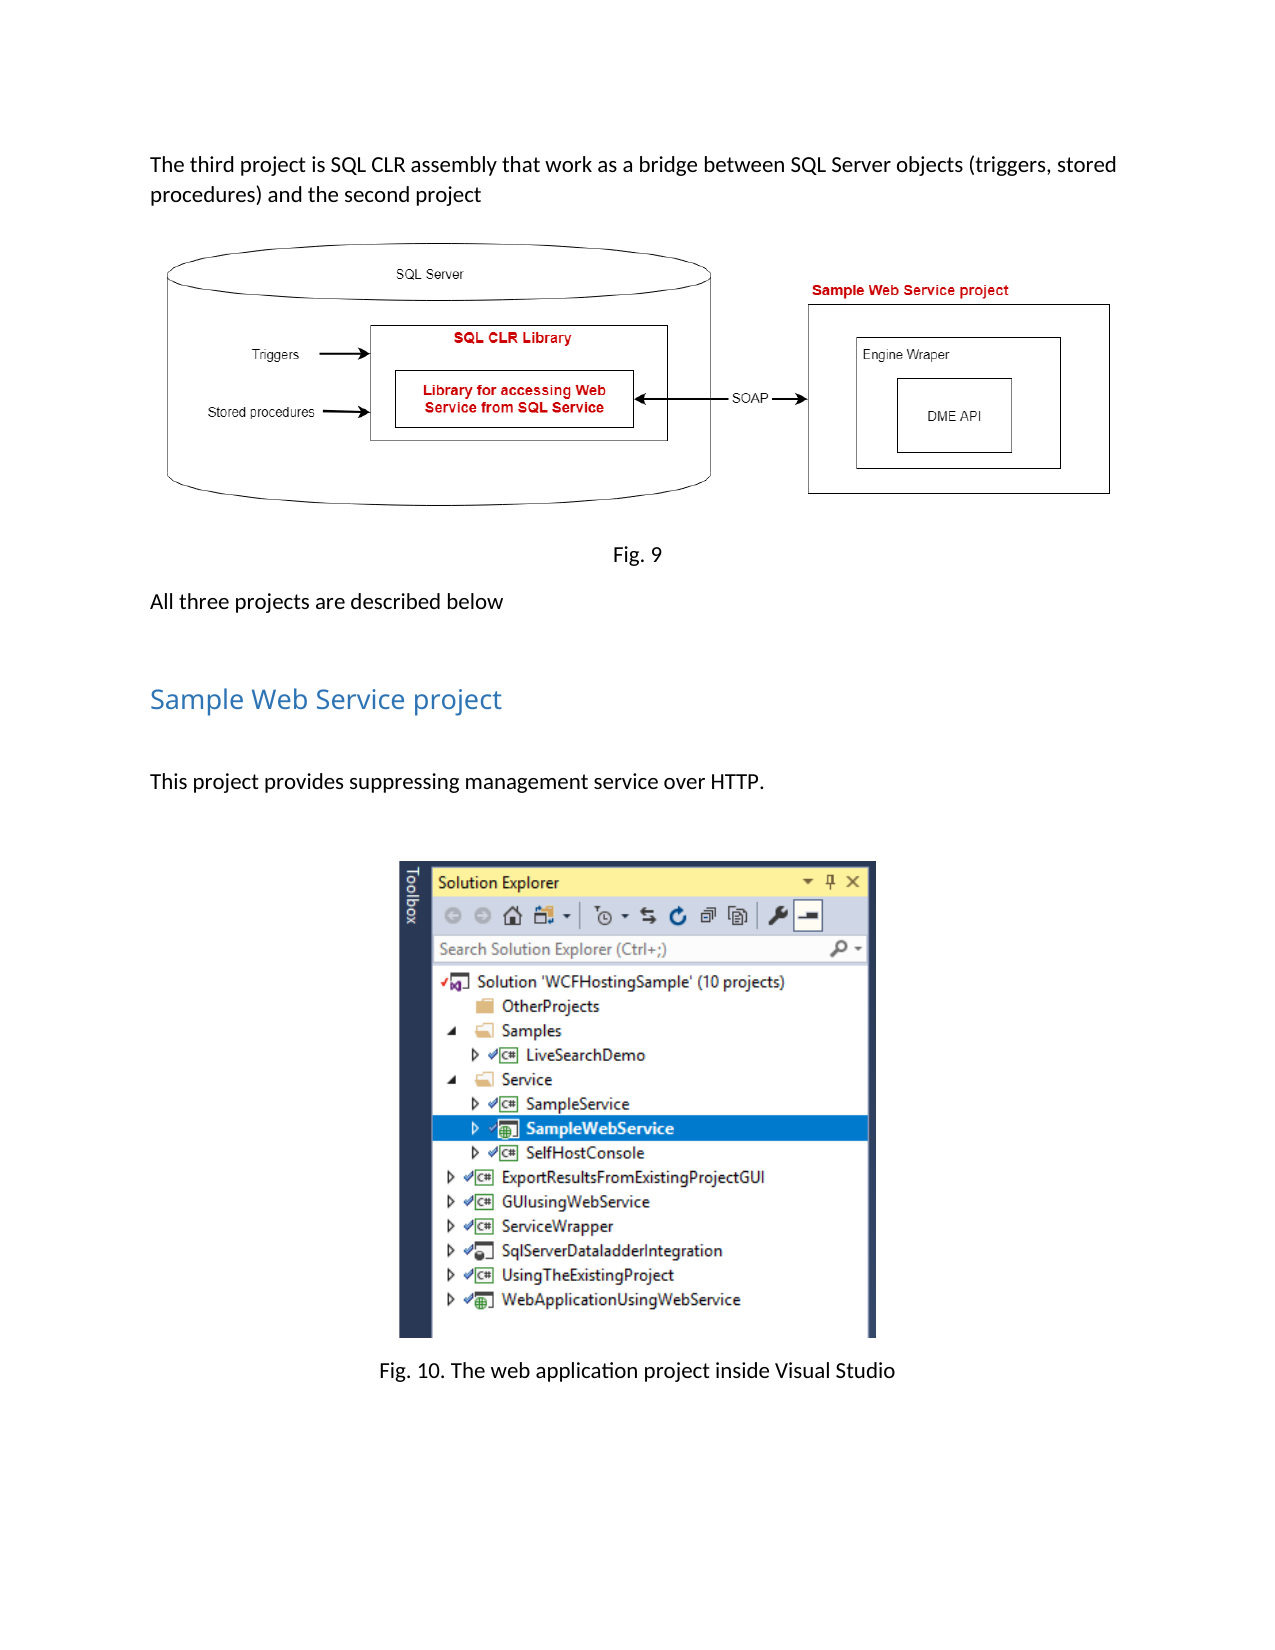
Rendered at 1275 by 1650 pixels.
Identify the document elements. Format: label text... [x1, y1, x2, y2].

picture [399, 861, 876, 1338]
text This project provides suppressing management service over HTTP. [150, 767, 1125, 795]
text All three projects are described below [150, 587, 1125, 615]
picture [150, 227, 1125, 522]
text The third project is SQL CLR assembly that work as a bridge between SQL Server objects (triggers, stored procedures) and the second project [150, 150, 1125, 208]
text Fig. 10. The web application project inside Visual Studio [150, 1356, 1125, 1384]
text Fig. 9 [150, 540, 1125, 568]
subtitle Sample Web Service project [150, 681, 1125, 717]
